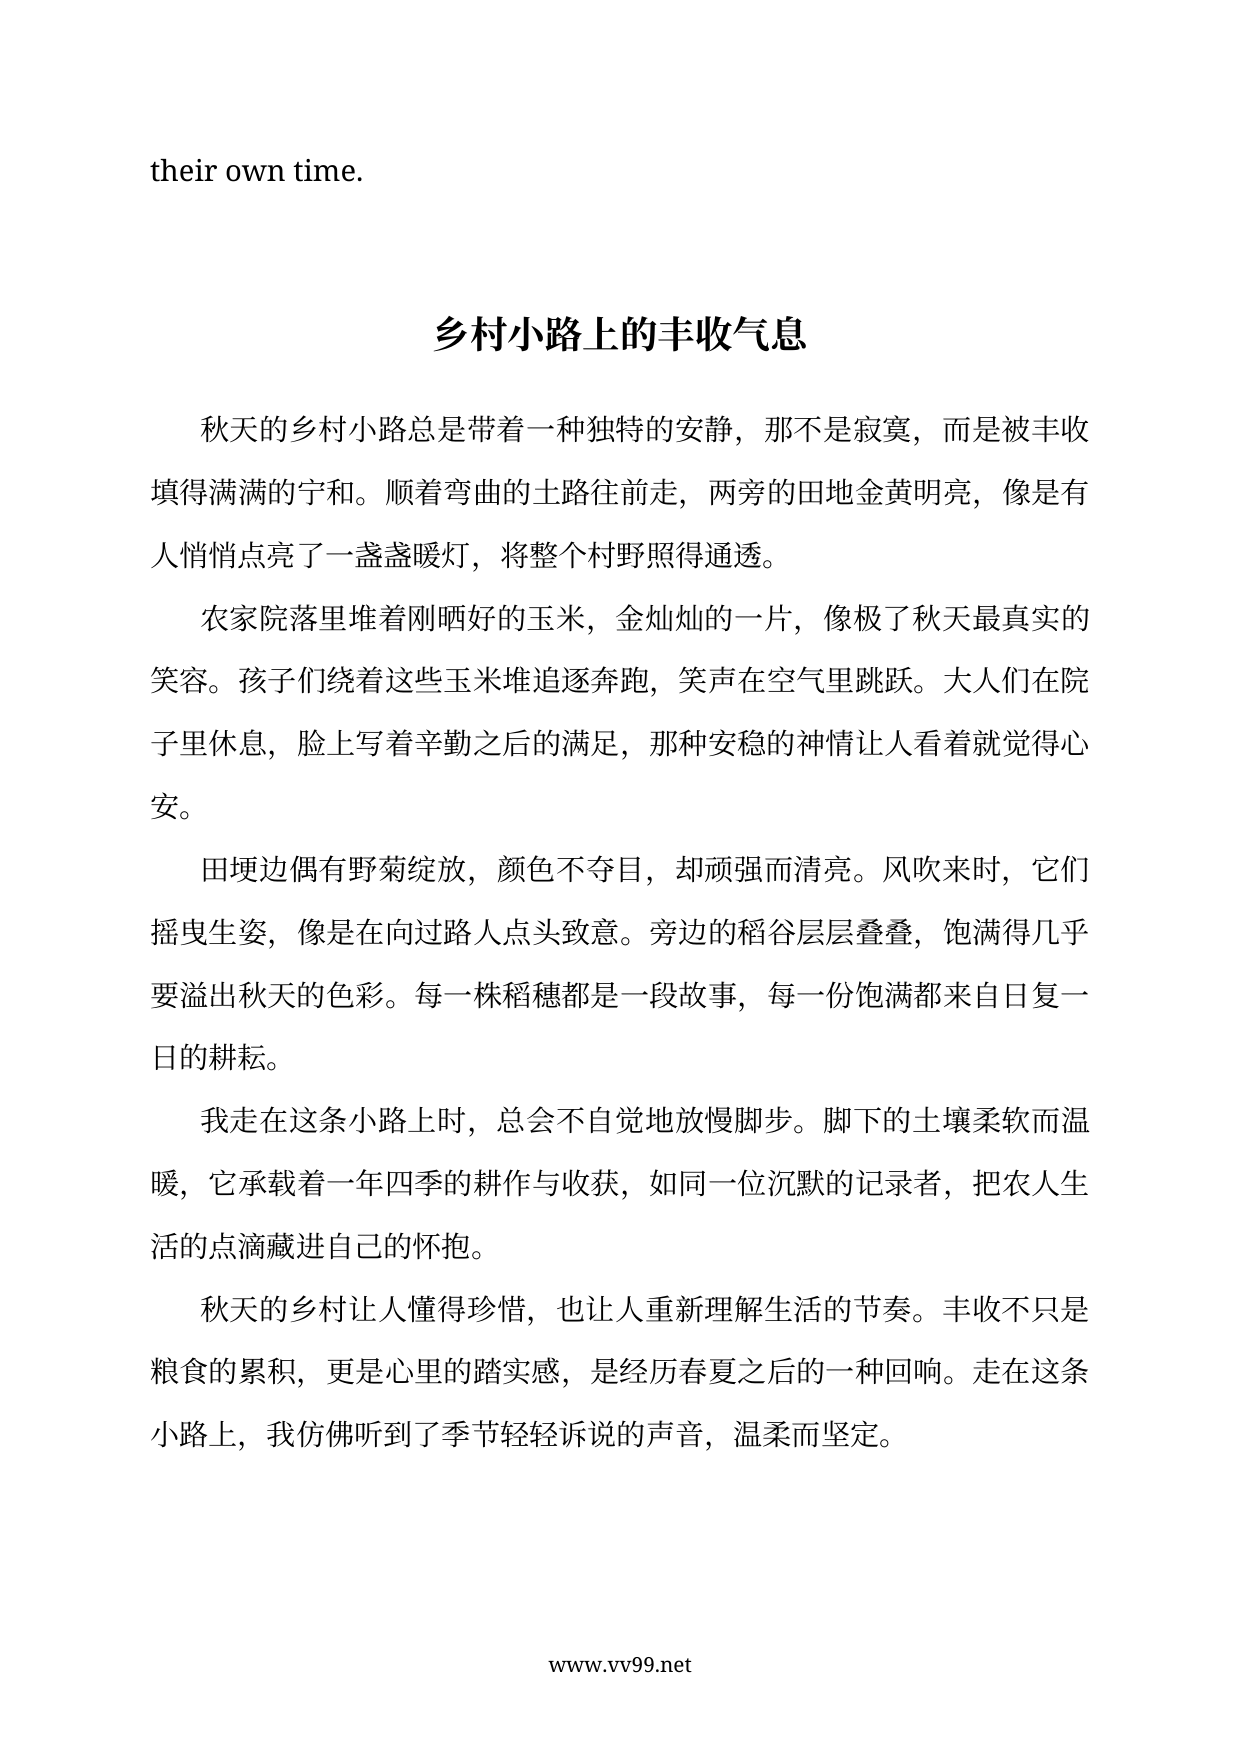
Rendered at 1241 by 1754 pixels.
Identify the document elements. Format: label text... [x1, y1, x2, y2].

text 秋天的乡村让人懂得珍惜，也让人重新理解生活的节奏。丰收不只是粮食的累积，更是心里的踏实感，是经历春夏之后的一种回响。走在这条小路上，我仿佛听到了季节轻轻诉说的声音，温柔而坚定。 [150, 1286, 1090, 1454]
text 秋天的乡村小路总是带着一种独特的安静，那不是寂寞，而是被丰收填得满满的宁和。顺着弯曲的土路往前走，两旁的田地金黄明亮，像是有人悄悄点亮了一盏盏暖灯，将整个村野照得通透。 [150, 407, 1090, 574]
text 农家院落里堆着刚晒好的玉米，金灿灿的一片，像极了秋天最真实的笑容。孩子们绕着这些玉米堆追逐奔跑，笑声在空气里跳跃。大人们在院子里休息，脸上写着辛勤之后的满足，那种安稳的神情让人看着就觉得心安。 [150, 596, 1090, 826]
subtitle 乡村小路上的丰收气息 [150, 305, 1090, 359]
text 田埂边偶有野菊绽放，颜色不夺目，却顽强而清亮。风吹来时，它们摇曳生姿，像是在向过路人点头致意。旁边的稻谷层层叠叠，饱满得几乎要溢出秋天的色彩。每一株稻穗都是一段故事，每一份饱满都来自日复一日的耕耘。 [150, 847, 1090, 1077]
text 我走在这条小路上时，总会不自觉地放慢脚步。脚下的土壤柔软而温暖，它承载着一年四季的耕作与收获，如同一位沉默的记录者，把农人生活的点滴藏进自己的怀抱。 [150, 1098, 1090, 1266]
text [150, 150, 1090, 190]
